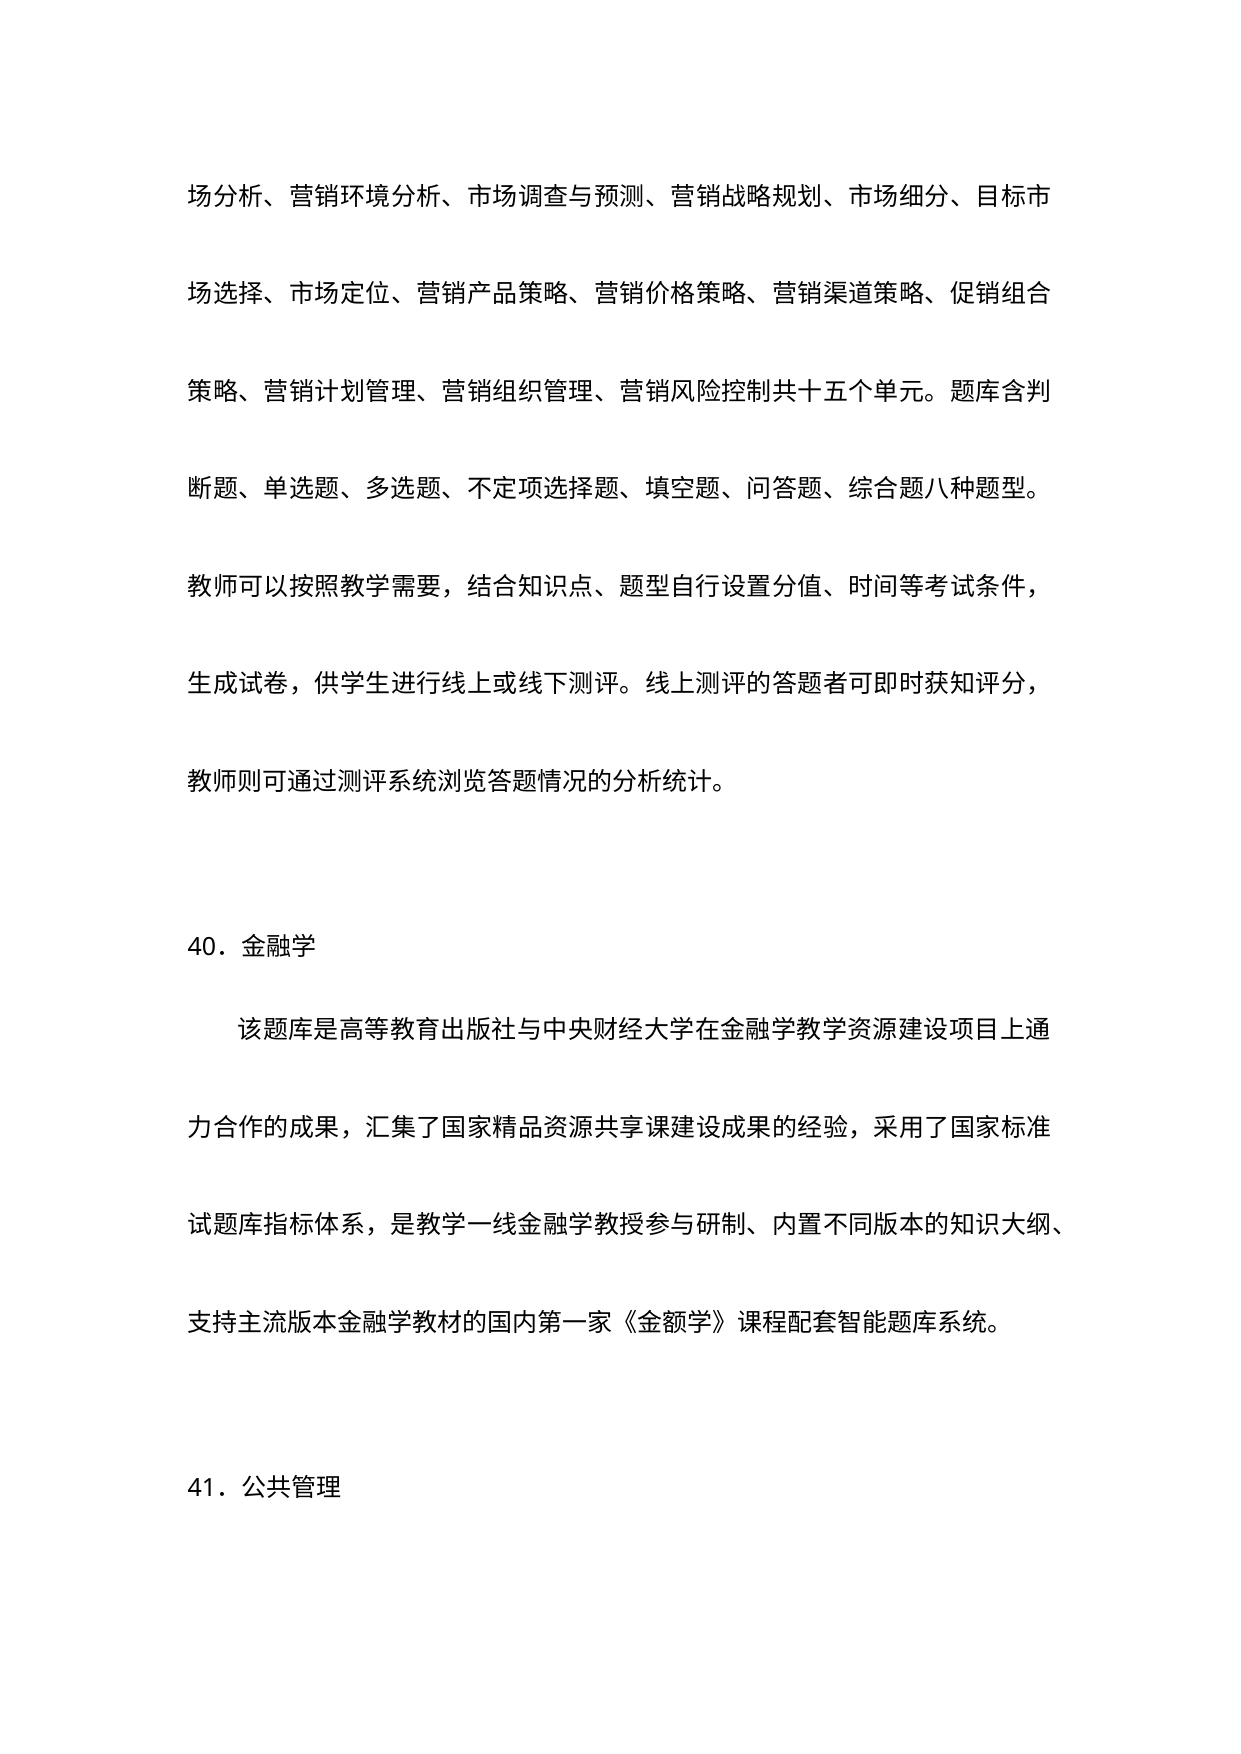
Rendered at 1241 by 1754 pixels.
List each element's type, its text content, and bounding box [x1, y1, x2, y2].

text 41．公共管理 [187, 1453, 1053, 1518]
text 40．金融学 [187, 912, 1053, 977]
text 该题库是高等教育出版社与中央财经大学在金融学教学资源建设项目上通力合作的成果，汇集了国家精品资源共享课建设成果的经验，采用了国家标准试题库指标体系，是教学一线金融学教授参与研制、内置不同版本的知识大纲、支持主流版本金融学教材的国内第一家《金额学》课程配套智能题库系统。 [187, 995, 1053, 1353]
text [187, 162, 1053, 812]
